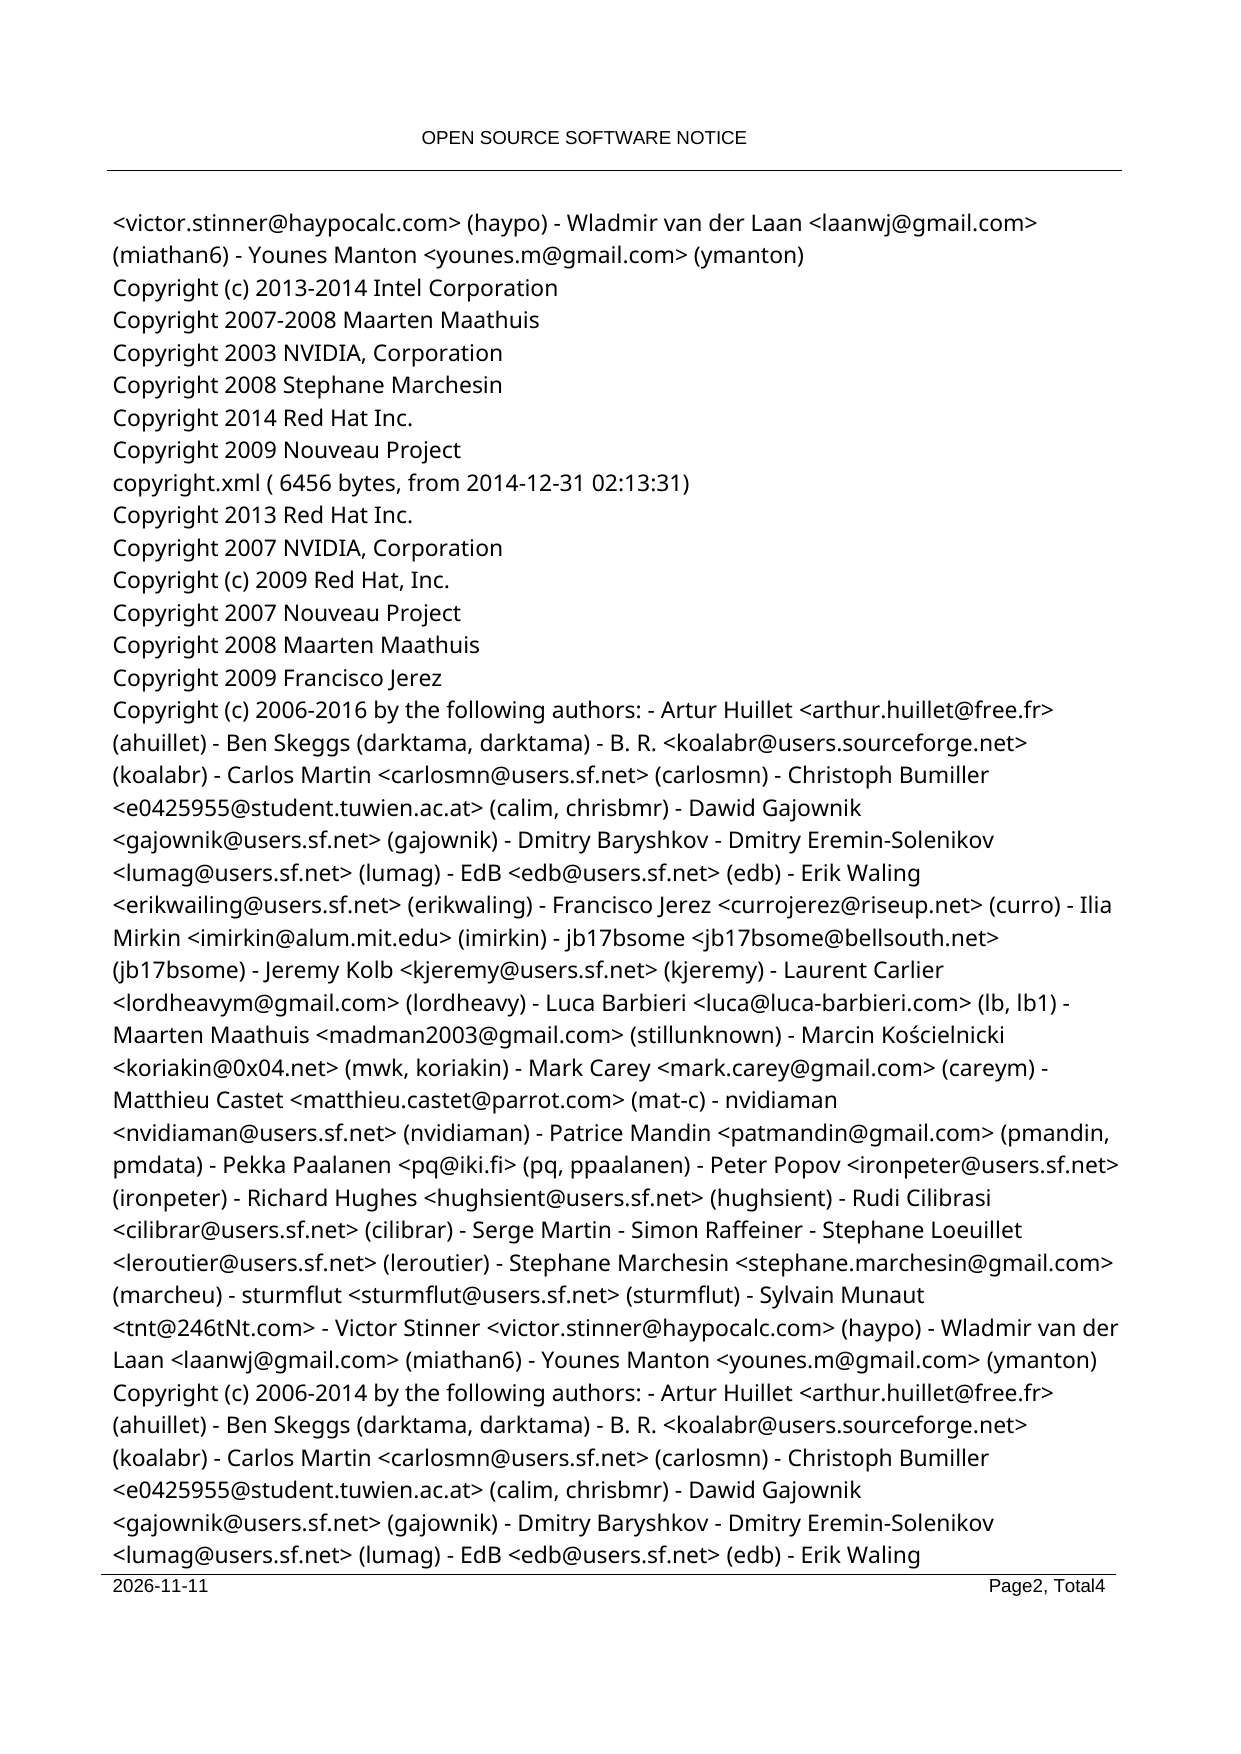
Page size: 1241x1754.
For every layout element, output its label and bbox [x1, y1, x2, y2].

text [112, 206, 1128, 1571]
